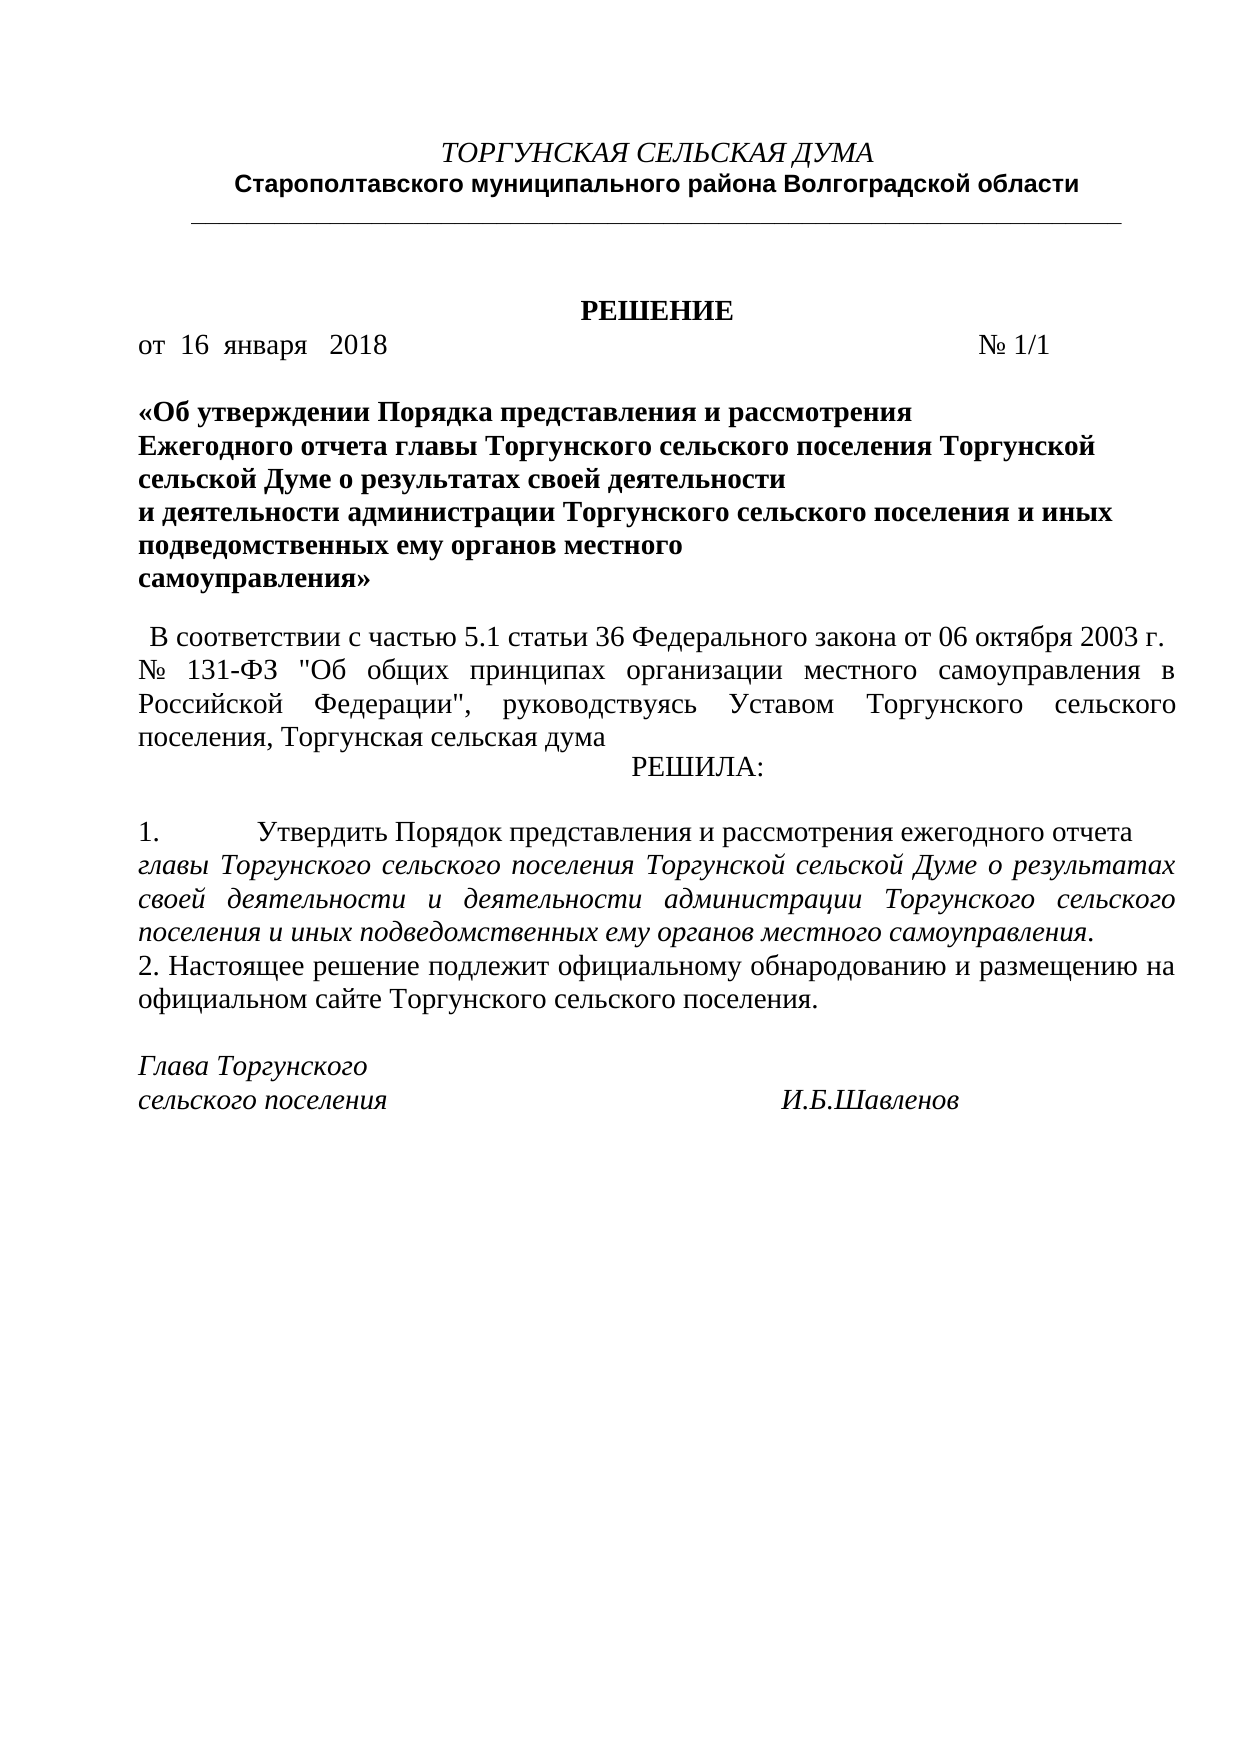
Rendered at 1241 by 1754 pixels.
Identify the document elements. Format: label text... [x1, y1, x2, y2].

text Глава Торгунского [138, 1048, 1176, 1082]
text В соответствии с частью 5.1 статьи 36 Федерального закона от 06 октября 2003 г. [138, 619, 1176, 652]
text ___________________________________________________________________ [138, 198, 1176, 226]
text Ежегодного отчета главы Торгунского сельского поселения Торгунской сельской Думе о результатах своей деятельности [138, 428, 1176, 495]
text главы Торгунского сельского поселения Торгунской сельской Думе о результатах своей деятельности и деятельности администрации Торгунского сельского поселения и иных подведомственных ему органов местного самоуправления. [138, 847, 1176, 948]
text самоуправления» [138, 561, 1176, 594]
text от 16 января 2018 № 1/1 [138, 327, 1176, 361]
text Старополтавского муниципального района Волгоградской области [138, 169, 1176, 198]
text «Об утверждении Порядка представления и рассмотрения [138, 394, 1176, 428]
text и деятельности администрации Торгунского сельского поселения и иных подведомственных ему органов местного [138, 495, 1176, 561]
text № 131-ФЗ "Об общих принципах организации местного самоуправления в Российской Федерации", руководствуясь Уставом Торгунского сельского поселения, Торгунская сельская дума [138, 652, 1176, 753]
text РЕШЕНИЕ [138, 293, 1176, 327]
text РЕШИЛА: [219, 753, 1176, 782]
text сельского поселения И.Б.Шавленов [138, 1082, 1176, 1116]
text ТОРГУНСКАЯ СЕЛЬСКАЯ ДУМА [138, 135, 1176, 169]
text 2. Настоящее решение подлежит официальному обнародованию и размещению на официальном сайте Торгунского сельского поселения. [138, 948, 1176, 1015]
list Утвердить Порядок представления и рассмотрения ежегодного отчета [138, 814, 1176, 847]
